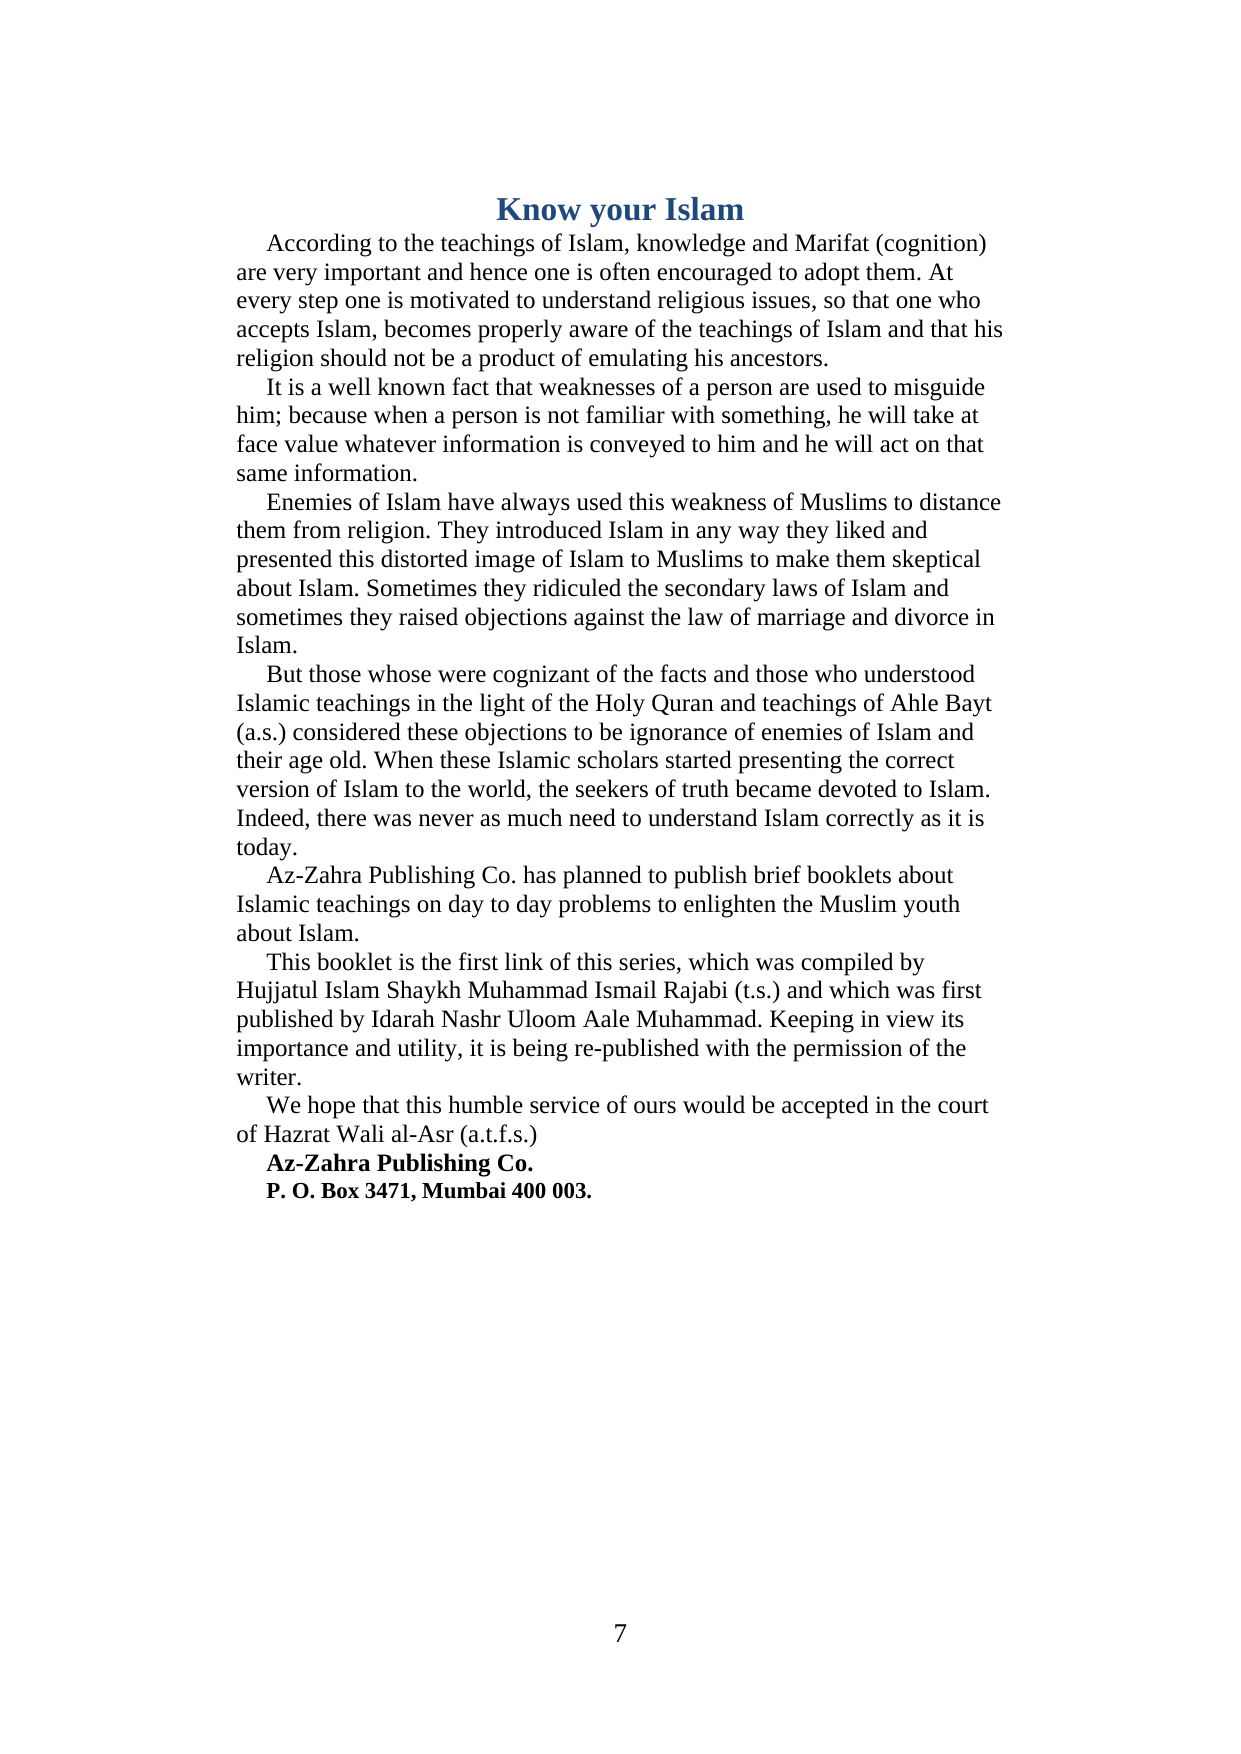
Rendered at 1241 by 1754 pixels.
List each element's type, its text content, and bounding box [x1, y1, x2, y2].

text According to the teachings of Islam, knowledge and Marifat (cognition) are very important and hence one is often encouraged to adopt them. At every step one is motivated to understand religious issues, so that one who accepts Islam, becomes properly aware of the teachings of Islam and that his religion should not be a product of emulating his ancestors. [236, 228, 1004, 372]
text We hope that this humble service of ours would be accepted in the court of Hazrat Wali al-Asr (a.t.f.s.) [236, 1091, 1004, 1148]
text Az-Zahra Publishing Co. has planned to publish brief booklets about Islamic teachings on day to day problems to enlighten the Muslim youth about Islam. [236, 861, 1004, 947]
text Enemies of Islam have always used this weakness of Muslims to distance them from religion. They introduced Islam in any way they liked and presented this distorted image of Islam to Muslims to make them skeptical about Islam. Sometimes they ridiculed the secondary laws of Islam and sometimes they raised objections against the law of marriage and divorce in Islam. [236, 487, 1004, 659]
text This booklet is the first link of this series, which was compiled by Hujjatul Islam Shaykh Muhammad Ismail Rajabi (t.s.) and which was first published by Idarah Nashr Uloom Aale Muhammad. Keeping in view its importance and utility, it is being re-published with the permission of the writer. [236, 947, 1004, 1091]
text Az-Zahra Publishing Co. [236, 1148, 1004, 1177]
text It is a well known fact that weaknesses of a person are used to misguide him; because when a person is not familiar with something, he will take at face value whatever information is conveyed to him and he will act on that same information. [236, 372, 1004, 487]
subtitle Know your Islam [236, 190, 1004, 228]
text P. O. Box 3471, Mumbai 400 003. [236, 1177, 1004, 1203]
text But those whose were cognizant of the facts and those who understood Islamic teachings in the light of the Holy Quran and teachings of Ahle Bayt (a.s.) considered these objections to be ignorance of enemies of Islam and their age old. When these Islamic scholars started presenting the correct version of Islam to the world, the seekers of truth became devoted to Islam. Indeed, there was never as much need to understand Islam correctly as it is today. [236, 659, 1004, 861]
